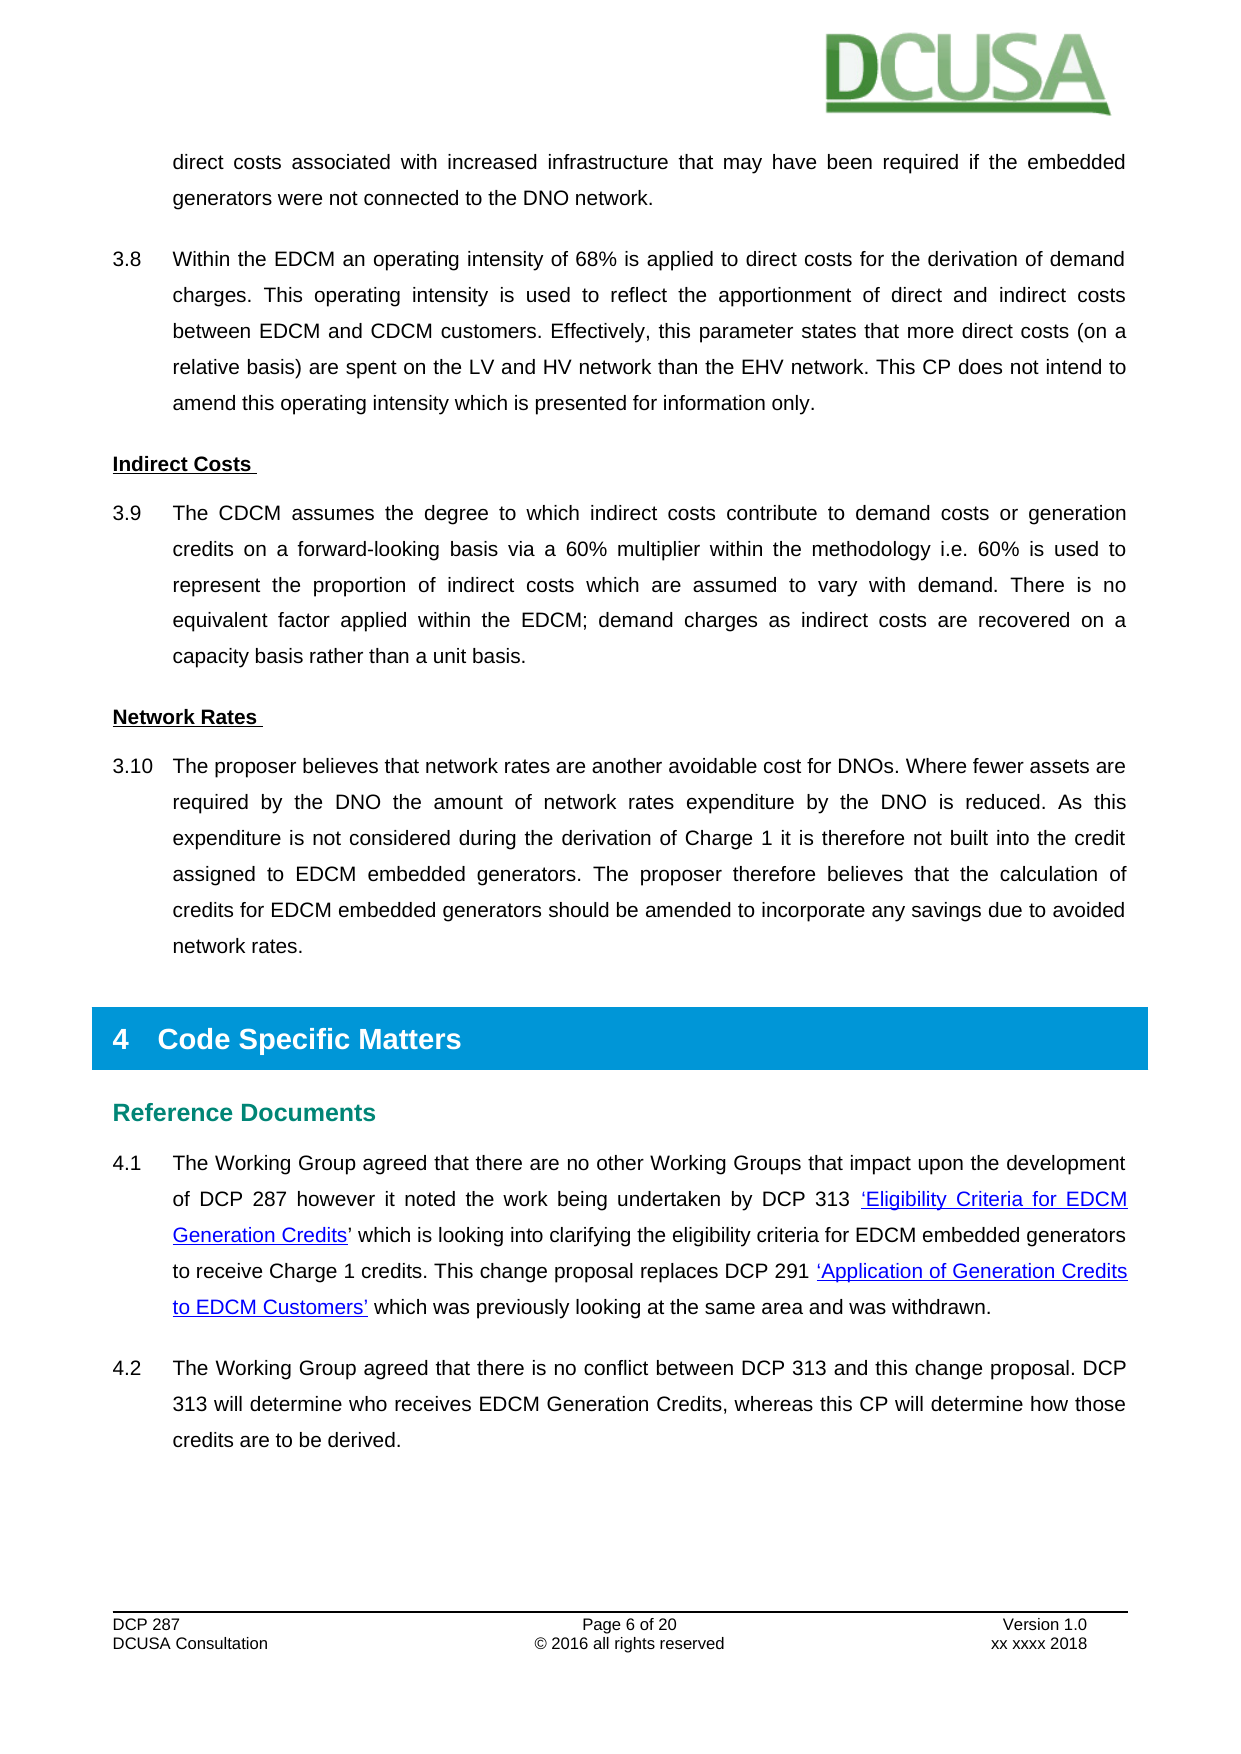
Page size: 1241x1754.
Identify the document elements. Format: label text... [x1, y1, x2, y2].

subtitle Reference Documents [112, 1095, 1128, 1126]
text The Working Group agreed that there is no conflict between DCP 313 and this change proposal. DCP 313 will determine who receives EDCM Generation Credits, whereas this CP will determine how those credits are to be derived. [112, 1356, 1128, 1452]
subtitle Network Rates [112, 705, 1128, 729]
picture [801, 19, 1132, 132]
subtitle Code Specific Matters [104, 1020, 1136, 1057]
text The CDCM assumes the degree to which indirect costs contribute to demand costs or generation credits on a forward-looking basis via a 60% multiplier within the methodology i.e. 60% is used to represent the proportion of indirect costs which are assumed to vary with demand. There is no equivalent factor applied within the EDCM; demand charges as indirect costs are recovered on a capacity basis rather than a unit basis. [112, 501, 1128, 668]
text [112, 150, 1128, 210]
text Within the EDCM an operating intensity of 68% is applied to direct costs for the derivation of demand charges. This operating intensity is used to reflect the apportionment of direct and indirect costs between EDCM and CDCM customers. Effectively, this parameter states that more direct costs (on a relative basis) are spent on the LV and HV network than the EHV network. This CP does not intend to amend this operating intensity which is presented for information only. [112, 247, 1128, 414]
text The proposer believes that network rates are another avoidable cost for DNOs. Where fewer assets are required by the DNO the amount of network rates expenditure by the DNO is reduced. As this expenditure is not considered during the derivation of Charge 1 it is therefore not built into the credit assigned to EDCM embedded generators. The proposer therefore believes that the calculation of credits for EDCM embedded generators should be amended to incorporate any savings due to avoided network rates. [112, 754, 1128, 958]
text The Working Group agreed that there are no other Working Groups that impact upon the development of DCP 287 however it noted the work being undertaken by DCP 313 ‘Eligibility Criteria for EDCM Generation Credits’ which is looking into clarifying the eligibility criteria for EDCM embedded generators to receive Charge 1 credits. This change proposal replaces DCP 291 ‘Application of Generation Credits to EDCM Customers’ which was previously looking at the same area and was withdrawn. [112, 1151, 1128, 1319]
subtitle Indirect Costs [112, 452, 1128, 476]
